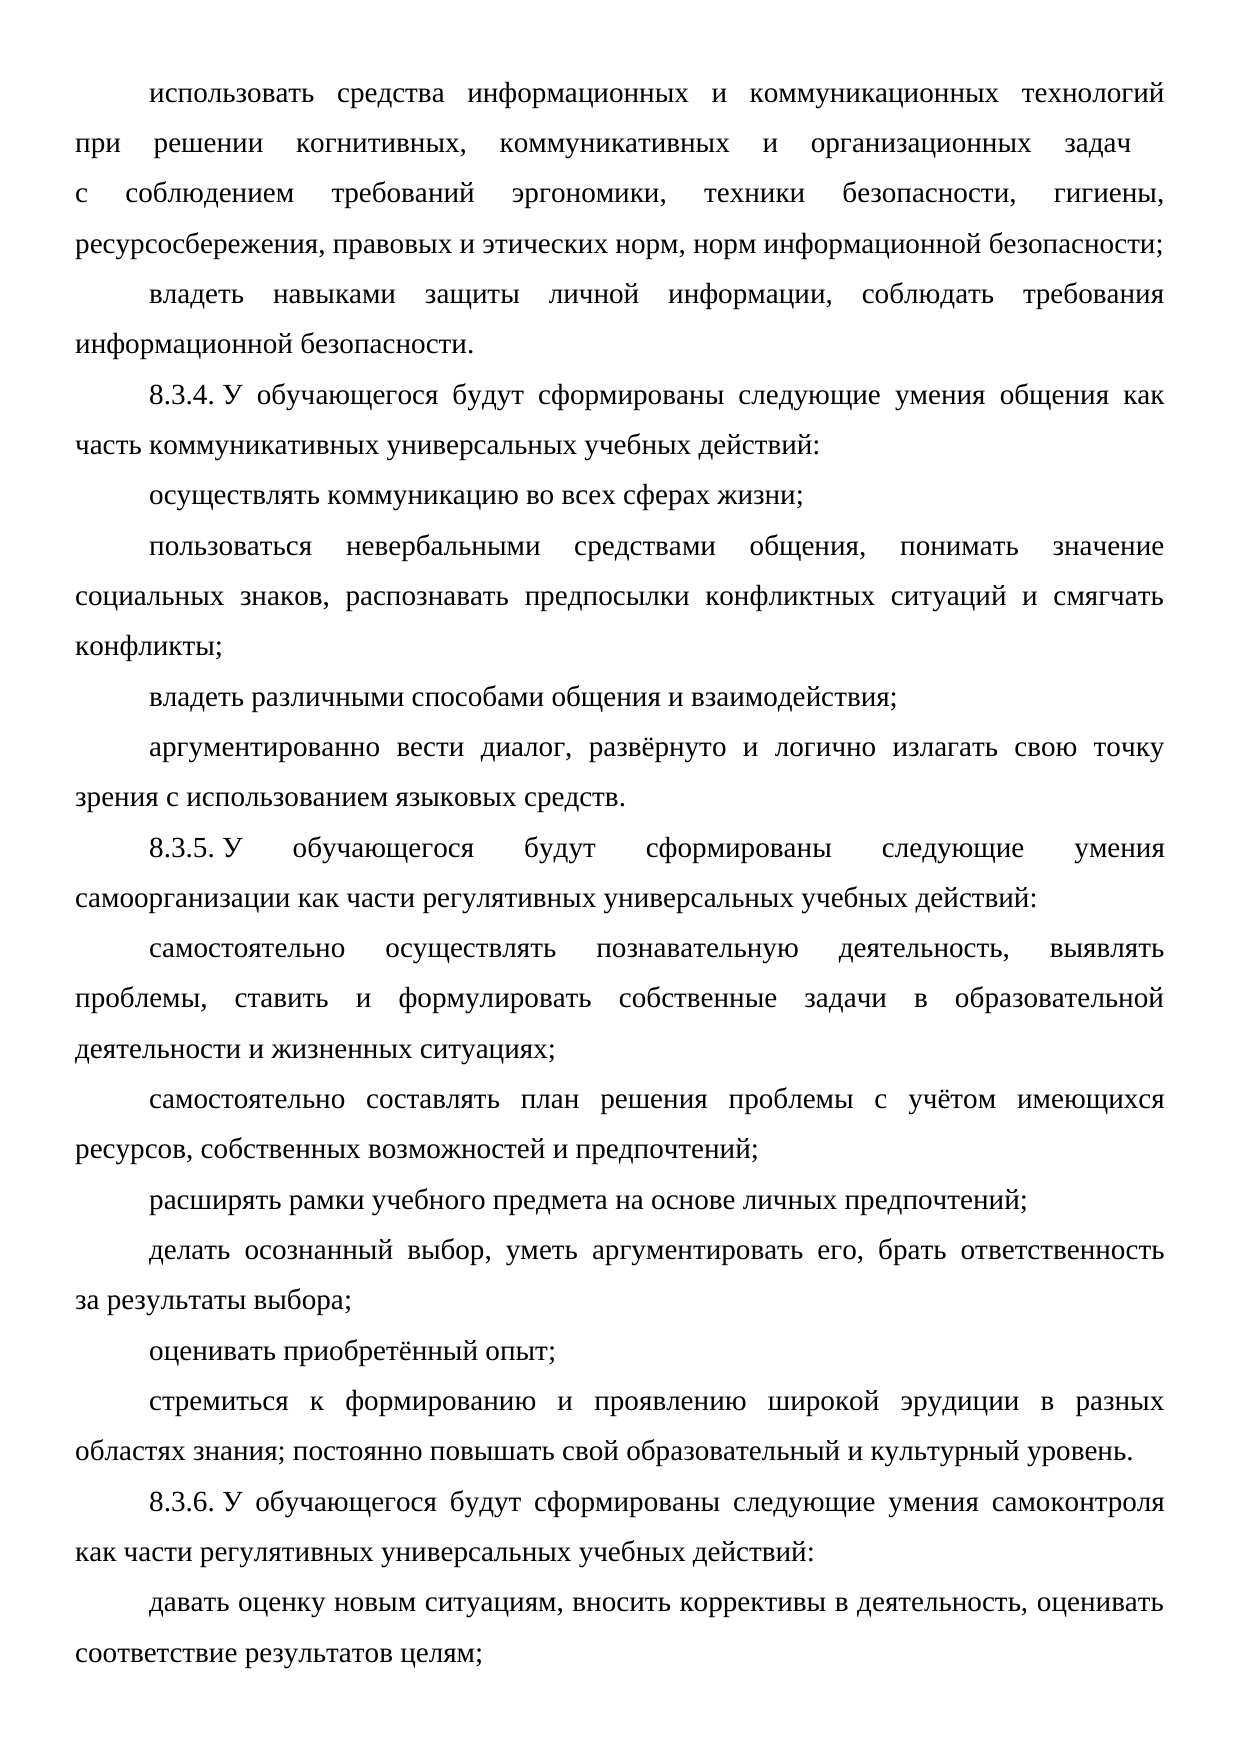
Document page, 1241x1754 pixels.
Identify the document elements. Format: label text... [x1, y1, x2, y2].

text аргументированно вести диалог, развёрнуто и логично излагать свою точку зрения с использованием языковых средств. [75, 729, 1165, 813]
text пользоваться невербальными средствами общения, понимать значение социальных знаков, распознавать предпосылки конфликтных ситуаций и смягчать конфликты; [75, 528, 1165, 662]
text самостоятельно осуществлять познавательную деятельность, выявлять проблемы, ставить и формулировать собственные задачи в образовательной деятельности и жизненных ситуациях; [75, 930, 1165, 1064]
text 8.3.4. У обучающегося будут сформированы следующие умения общения как часть коммуникативных универсальных учебных действий: [75, 377, 1165, 461]
text стремиться к формированию и проявлению широкой эрудиции в разных областях знания; постоянно повышать свой образовательный и культурный уровень. [75, 1383, 1165, 1467]
text владеть различными способами общения и взаимодействия; [75, 679, 1165, 712]
text делать осознанный выбор, уметь аргументировать его, брать ответственность за результаты выбора; [75, 1232, 1165, 1316]
text 8.3.5. У обучающегося будут сформированы следующие умения самоорганизации как части регулятивных универсальных учебных действий: [75, 830, 1165, 913]
text владеть навыками защиты личной информации, соблюдать требования информационной безопасности. [75, 276, 1165, 360]
text 8.3.6. У обучающегося будут сформированы следующие умения самоконтроля как части регулятивных универсальных учебных действий: [75, 1484, 1165, 1568]
text давать оценку новым ситуациям, вносить коррективы в деятельность, оценивать соответствие результатов целям; [75, 1584, 1165, 1668]
text расширять рамки учебного предмета на основе личных предпочтений; [75, 1182, 1165, 1215]
text самостоятельно составлять план решения проблемы с учётом имеющихся ресурсов, собственных возможностей и предпочтений; [75, 1081, 1165, 1165]
text осуществлять коммуникацию во всех сферах жизни; [75, 477, 1165, 511]
text оценивать приобретённый опыт; [75, 1333, 1165, 1366]
text использовать средства информационных и коммуникационных технологий при решении когнитивных, коммуникативных и организационных задач с соблюдением требований эргономики, техники безопасности, гигиены, ресурсосбережения, правовых и этических норм, норм информационной безопасности; [75, 75, 1165, 259]
